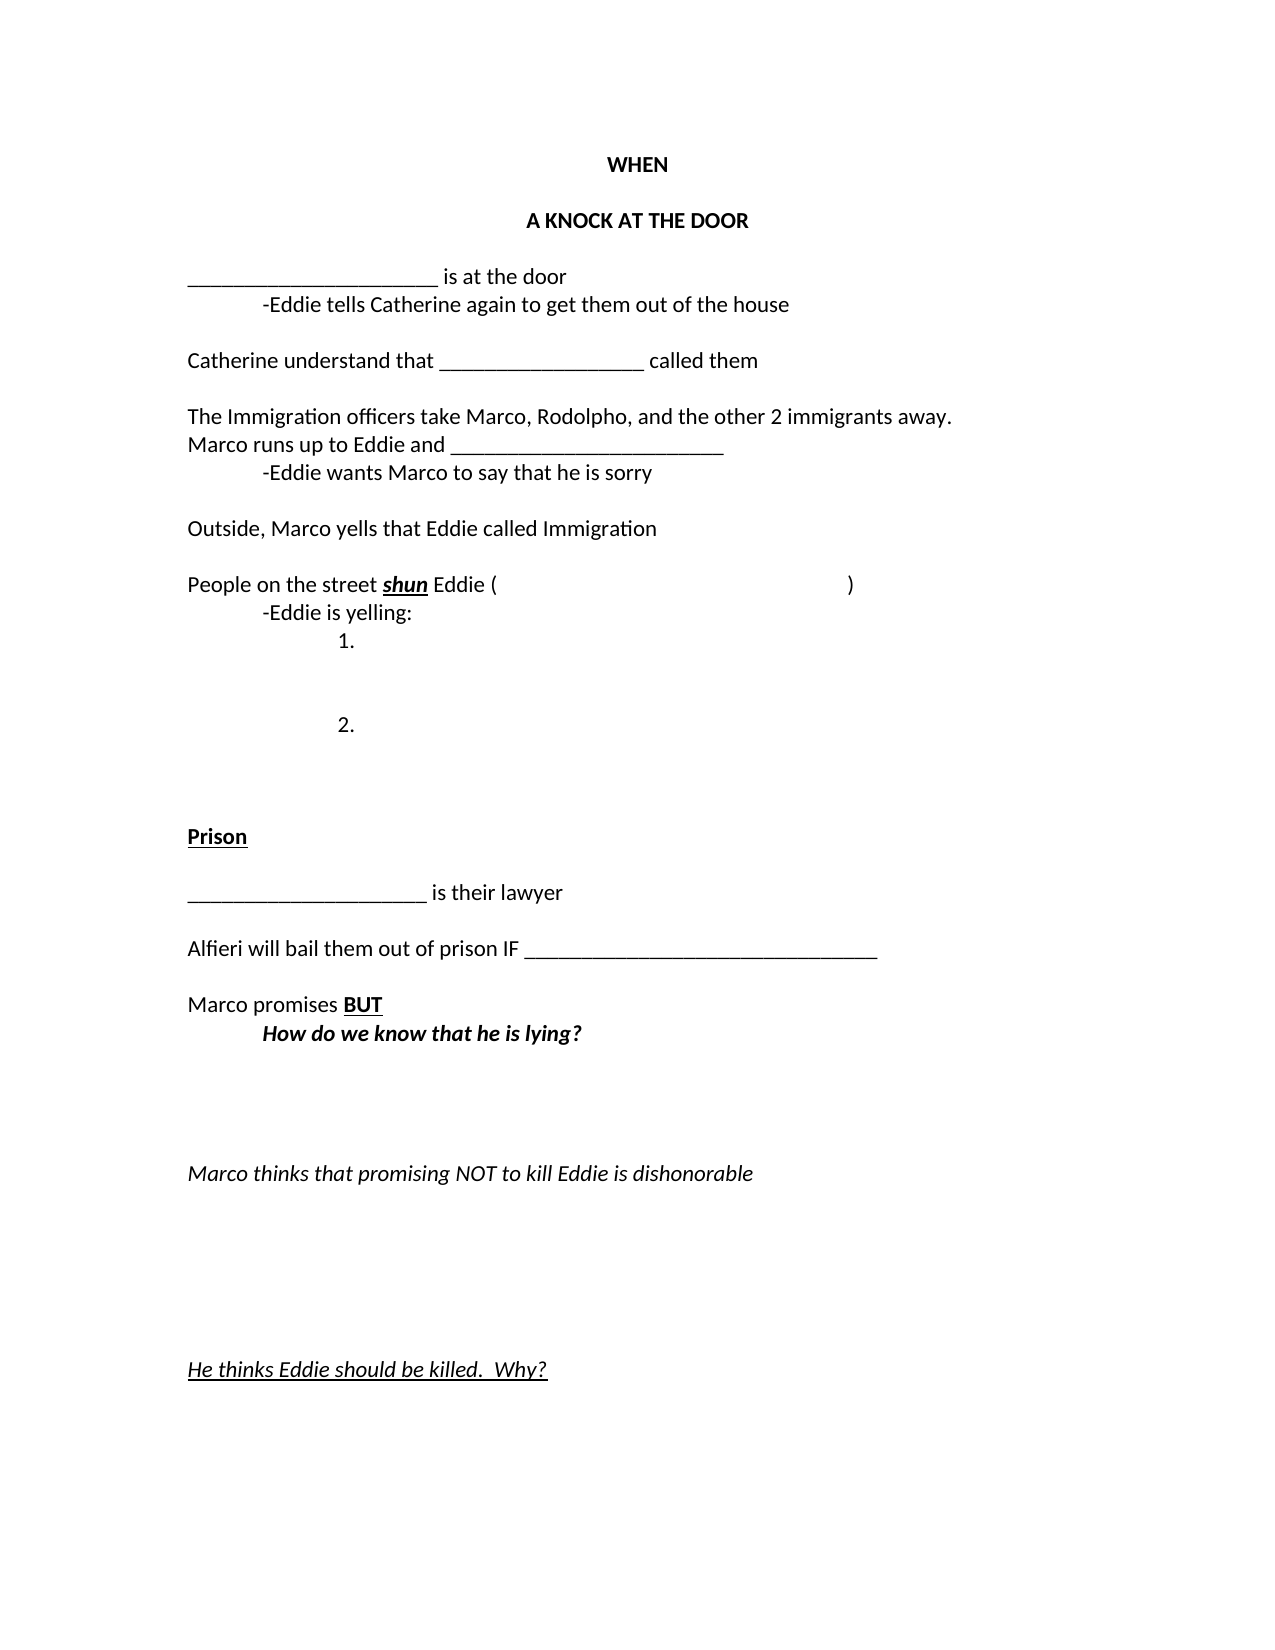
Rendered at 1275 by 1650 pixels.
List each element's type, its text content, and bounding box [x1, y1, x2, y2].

text -Eddie is yelling: [187, 598, 1087, 626]
text ______________________ is at the door [187, 262, 1087, 290]
text 1. [187, 626, 1087, 654]
text WHEN [187, 150, 1087, 178]
text He thinks Eddie should be killed. Why? [187, 1355, 1087, 1383]
text Alfieri will bail them out of prison IF _______________________________ [187, 934, 1087, 963]
text -Eddie tells Catherine again to get them out of the house [187, 290, 1087, 318]
text Marco promises BUT [187, 991, 1087, 1019]
text _____________________ is their lawyer [187, 878, 1087, 907]
text Outside, Marco yells that Eddie called Immigration [187, 514, 1087, 542]
text Prison [187, 822, 1087, 851]
text The Immigration officers take Marco, Rodolpho, and the other 2 immigrants away. [187, 402, 1087, 430]
text -Eddie wants Marco to say that he is sorry [187, 458, 1087, 486]
text Marco runs up to Eddie and ________________________ [187, 430, 1087, 458]
text Catherine understand that __________________ called them [187, 346, 1087, 374]
text Marco thinks that promising NOT to kill Eddie is dishonorable [187, 1159, 1087, 1187]
text 2. [187, 710, 1087, 738]
text How do we know that he is lying? [187, 1019, 1087, 1047]
text A KNOCK AT THE DOOR [187, 206, 1087, 234]
text People on the street shun Eddie ( ) [187, 570, 1087, 598]
